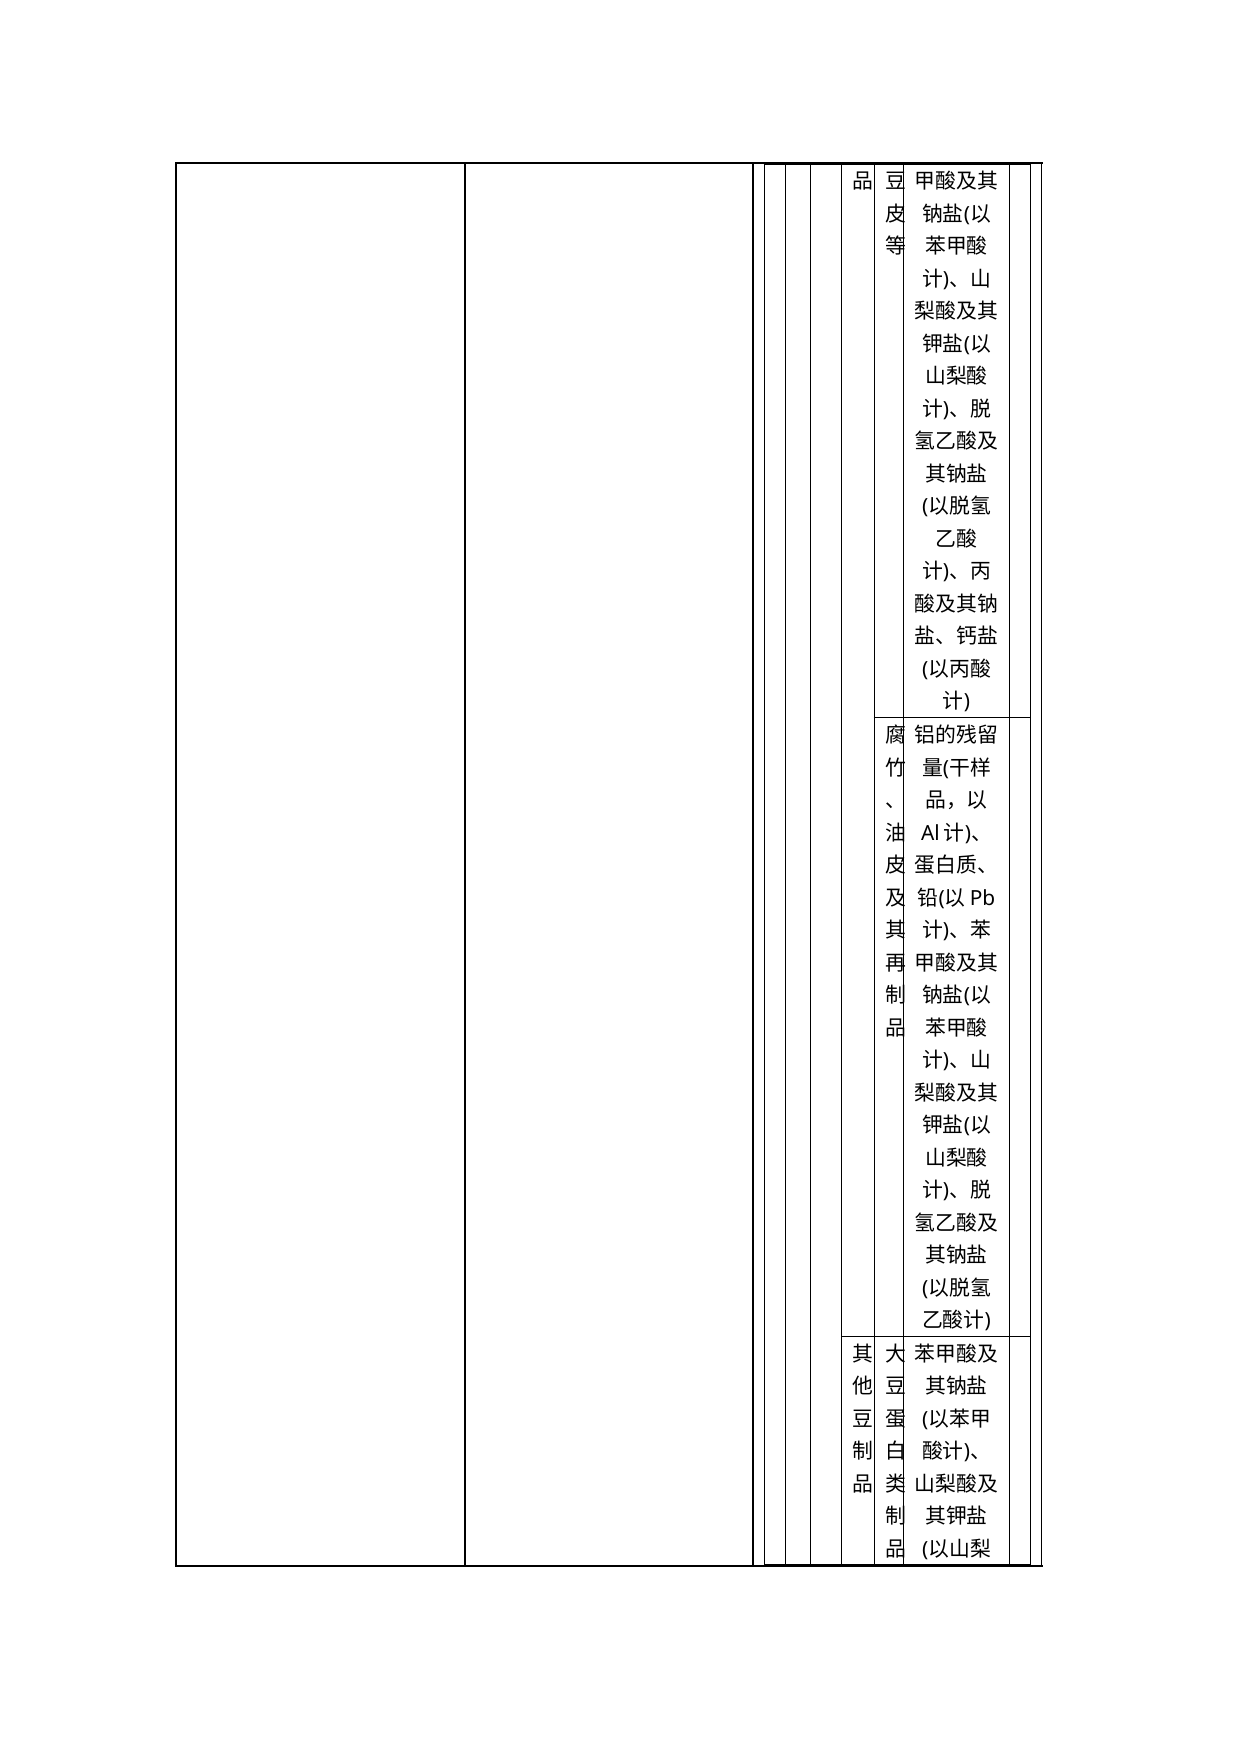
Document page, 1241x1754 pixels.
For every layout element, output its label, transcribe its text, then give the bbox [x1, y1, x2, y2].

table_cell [786, 165, 810, 1564]
table_cell 1 [177, 164, 464, 1565]
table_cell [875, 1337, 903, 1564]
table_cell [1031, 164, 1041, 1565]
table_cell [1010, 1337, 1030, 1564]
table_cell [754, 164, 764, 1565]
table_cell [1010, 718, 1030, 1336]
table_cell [904, 1337, 1009, 1564]
table_cell [466, 164, 752, 1565]
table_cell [811, 165, 841, 1564]
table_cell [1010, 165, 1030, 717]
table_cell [904, 165, 1009, 717]
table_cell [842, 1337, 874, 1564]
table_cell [765, 165, 785, 1564]
